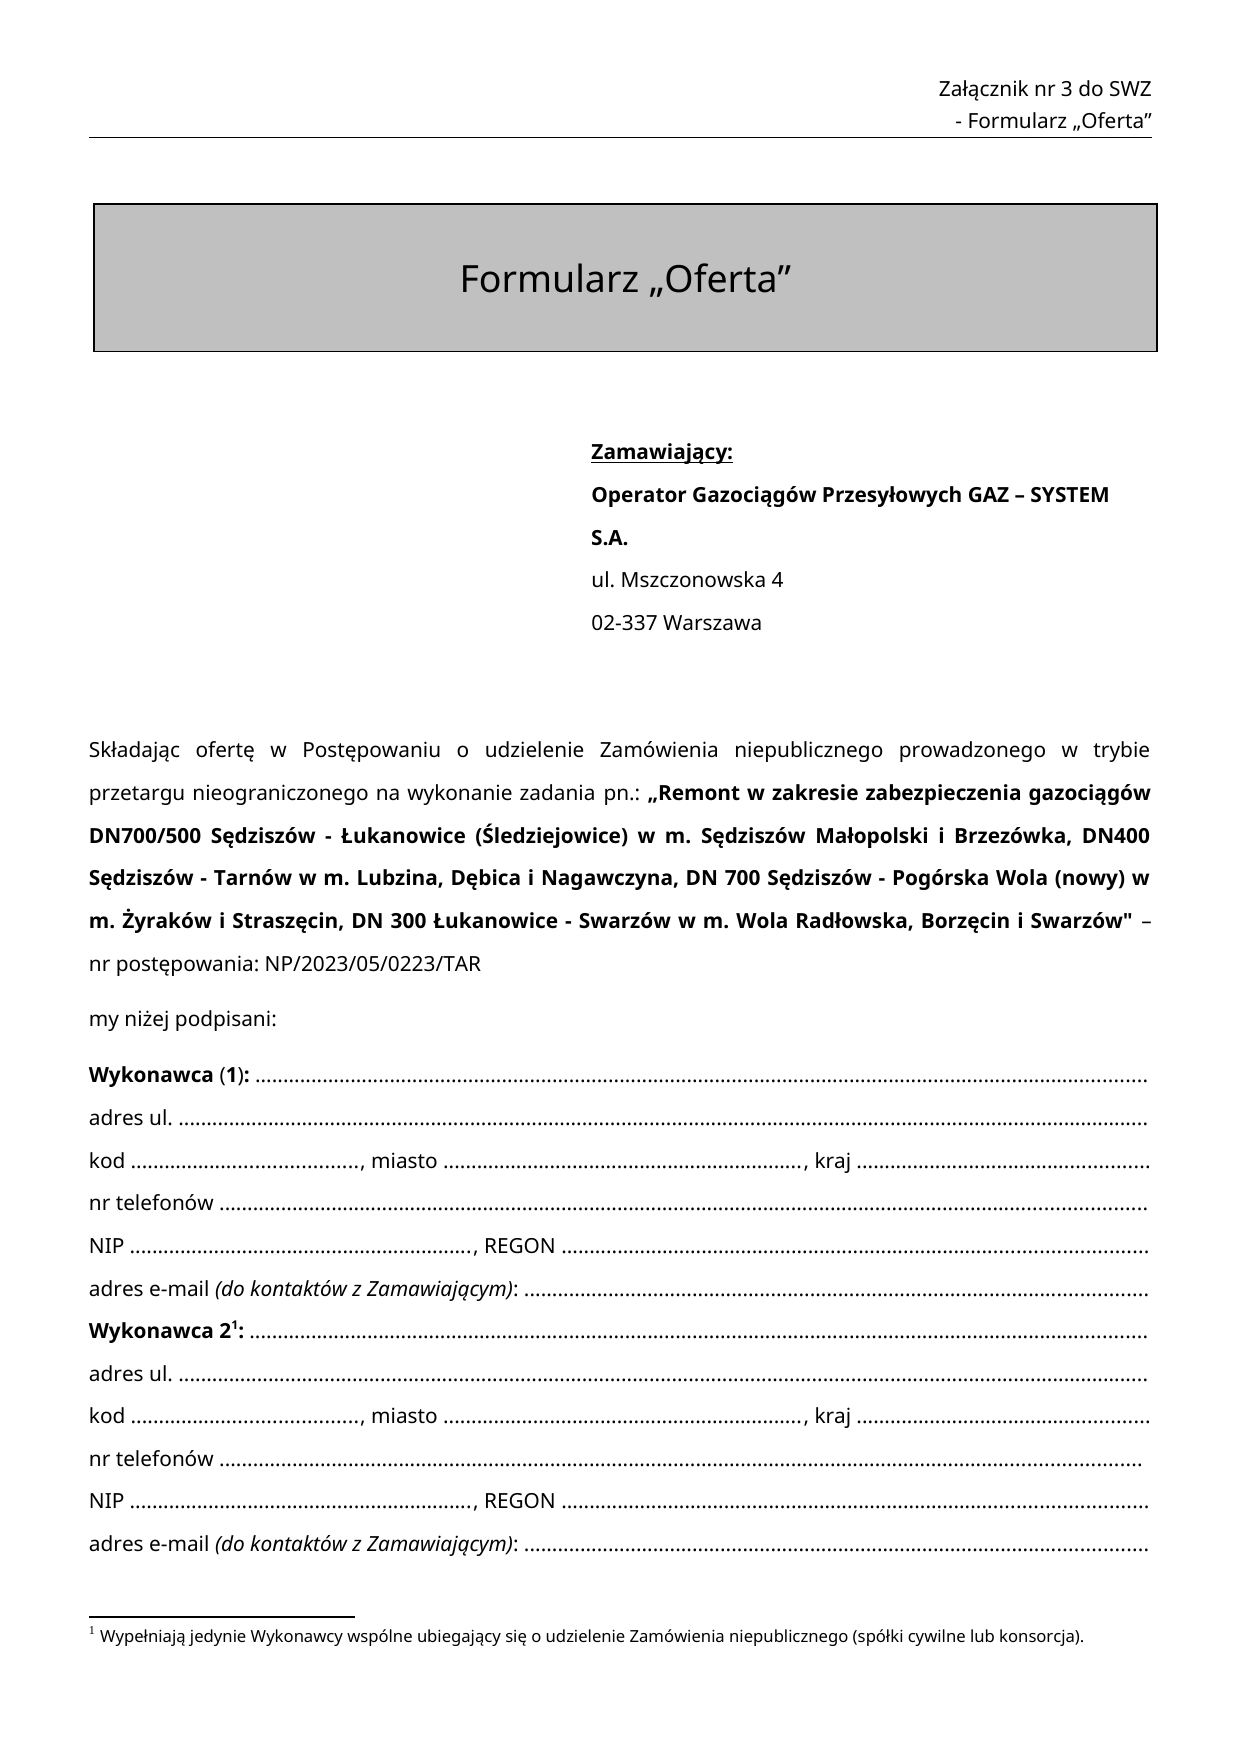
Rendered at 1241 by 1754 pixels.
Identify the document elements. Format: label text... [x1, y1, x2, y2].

text 02-337 Warszawa [591, 608, 1152, 636]
text kod , miasto , kraj [89, 1401, 1152, 1430]
text Operator Gazociągów Przesyłowych GAZ – SYSTEM S.A. [591, 480, 1152, 551]
text Wykonawca (1): [89, 1061, 1152, 1089]
text my niżej podpisani: [89, 1004, 1152, 1032]
text NIP , REGON [89, 1231, 1152, 1259]
text adres ul. [89, 1359, 1152, 1387]
text NIP , REGON [89, 1487, 1152, 1515]
table_header Formularz „Oferta” [95, 205, 1156, 351]
text Składając ofertę w Postępowaniu o udzielenie Zamówienia niepublicznego prowadzonego w trybie przetargu nieograniczonego na wykonanie zadania pn.: „Remont w zakresie zabezpieczenia gazociągów DN700/500 Sędziszów - Łukanowice (Śledziejowice) w m. Sędziszów Małopolski i Brzezówka, DN400 Sędziszów - Tarnów w m. Lubzina, Dębica i Nagawczyna, DN 700 Sędziszów - Pogórska Wola (nowy) w m. Żyraków i Straszęcin, DN 300 Łukanowice - Swarzów w m. Wola Radłowska, Borzęcin i Swarzów" – nr postępowania: NP/2023/05/0223/TAR [89, 736, 1152, 977]
text nr telefonów [89, 1444, 1152, 1472]
text adres e-mail (do kontaktów z Zamawiającym): [89, 1274, 1152, 1302]
text nr telefonów [89, 1188, 1152, 1217]
text kod , miasto , kraj [89, 1146, 1152, 1174]
text adres ul. [89, 1103, 1152, 1132]
text ul. Mszczonowska 4 [591, 565, 1152, 594]
text Zamawiający: [591, 437, 1152, 466]
text Wykonawca 2: [89, 1316, 1152, 1345]
text adres e-mail (do kontaktów z Zamawiającym): [89, 1529, 1152, 1558]
